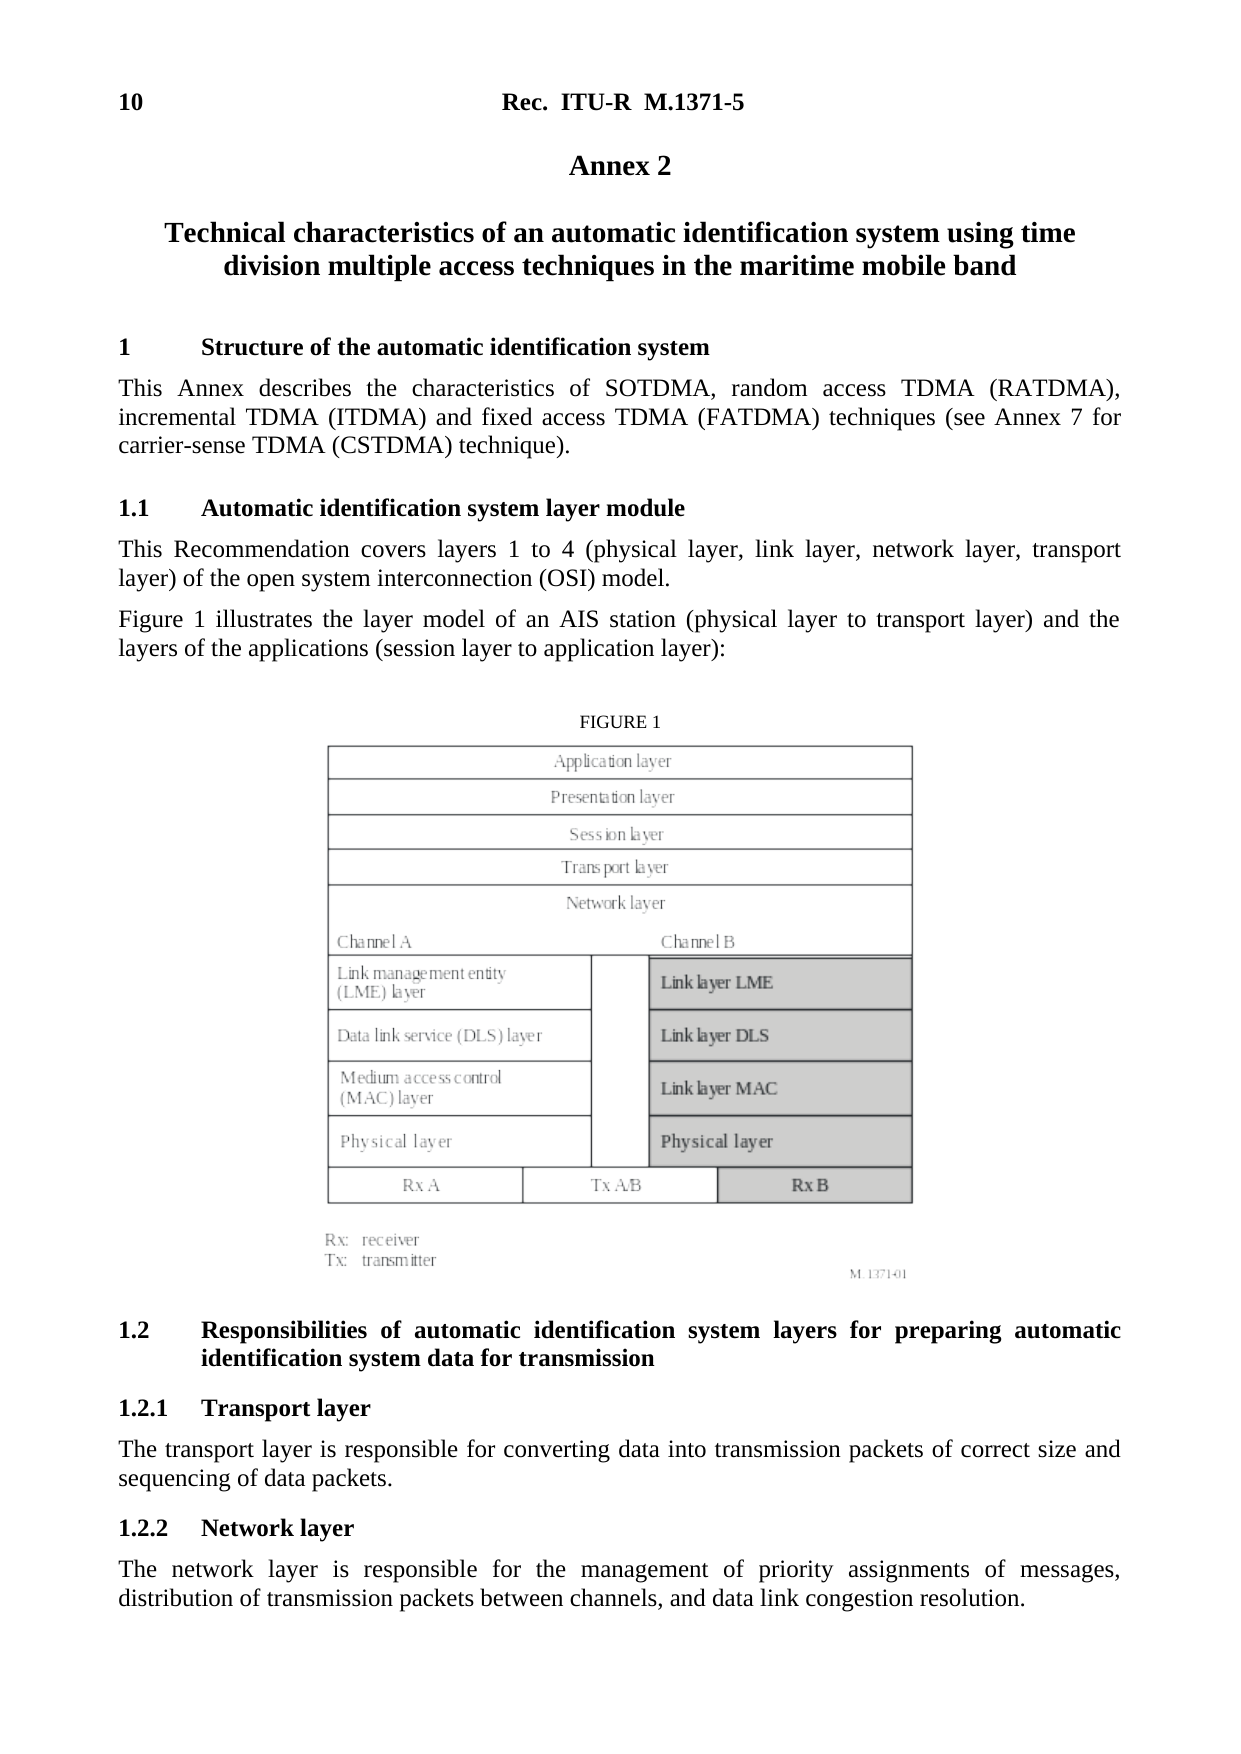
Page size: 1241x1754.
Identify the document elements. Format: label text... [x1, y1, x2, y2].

subtitle 1.1 Automatic identification system layer module [118, 493, 1122, 521]
text The transport layer is responsible for converting data into transmission packets of correct size and sequencing of data packets. [118, 1434, 1122, 1492]
text This Recommendation covers layers 1 to 4 (physical layer, link layer, network layer, transport layer) of the open system interconnection (OSI) model. [118, 534, 1122, 591]
text Figure 1 illustrates the layer model of an AIS station (physical layer to transport layer) and the layers of the applications (session layer to application layer): [118, 604, 1122, 661]
subtitle 1.2.1 Transport layer [118, 1393, 1122, 1422]
subtitle 1.2 Responsibilities of automatic identification system layers for preparing automatic identification system data for transmission [118, 1315, 1122, 1372]
subtitle 1 Structure of the automatic identification system [118, 332, 1122, 361]
subtitle 1.2.2 Network layer [118, 1513, 1122, 1541]
text This Annex describes the characteristics of SOTDMA, random access TDMA (RATDMA), incremental TDMA (ITDMA) and fixed access TDMA (FATDMA) techniques (see Annex 7 for carrier-sense TDMA (CSTDMA) technique). [118, 373, 1122, 459]
text figure 1 [118, 711, 1122, 733]
text The network layer is responsible for the management of priority assignments of messages, distribution of transmission packets between channels, and data link congestion resolution. [118, 1554, 1122, 1611]
title Annex 2 Technical characteristics of an automatic identification system using time division multiple access techniques in the maritime mobile band [118, 148, 1122, 282]
